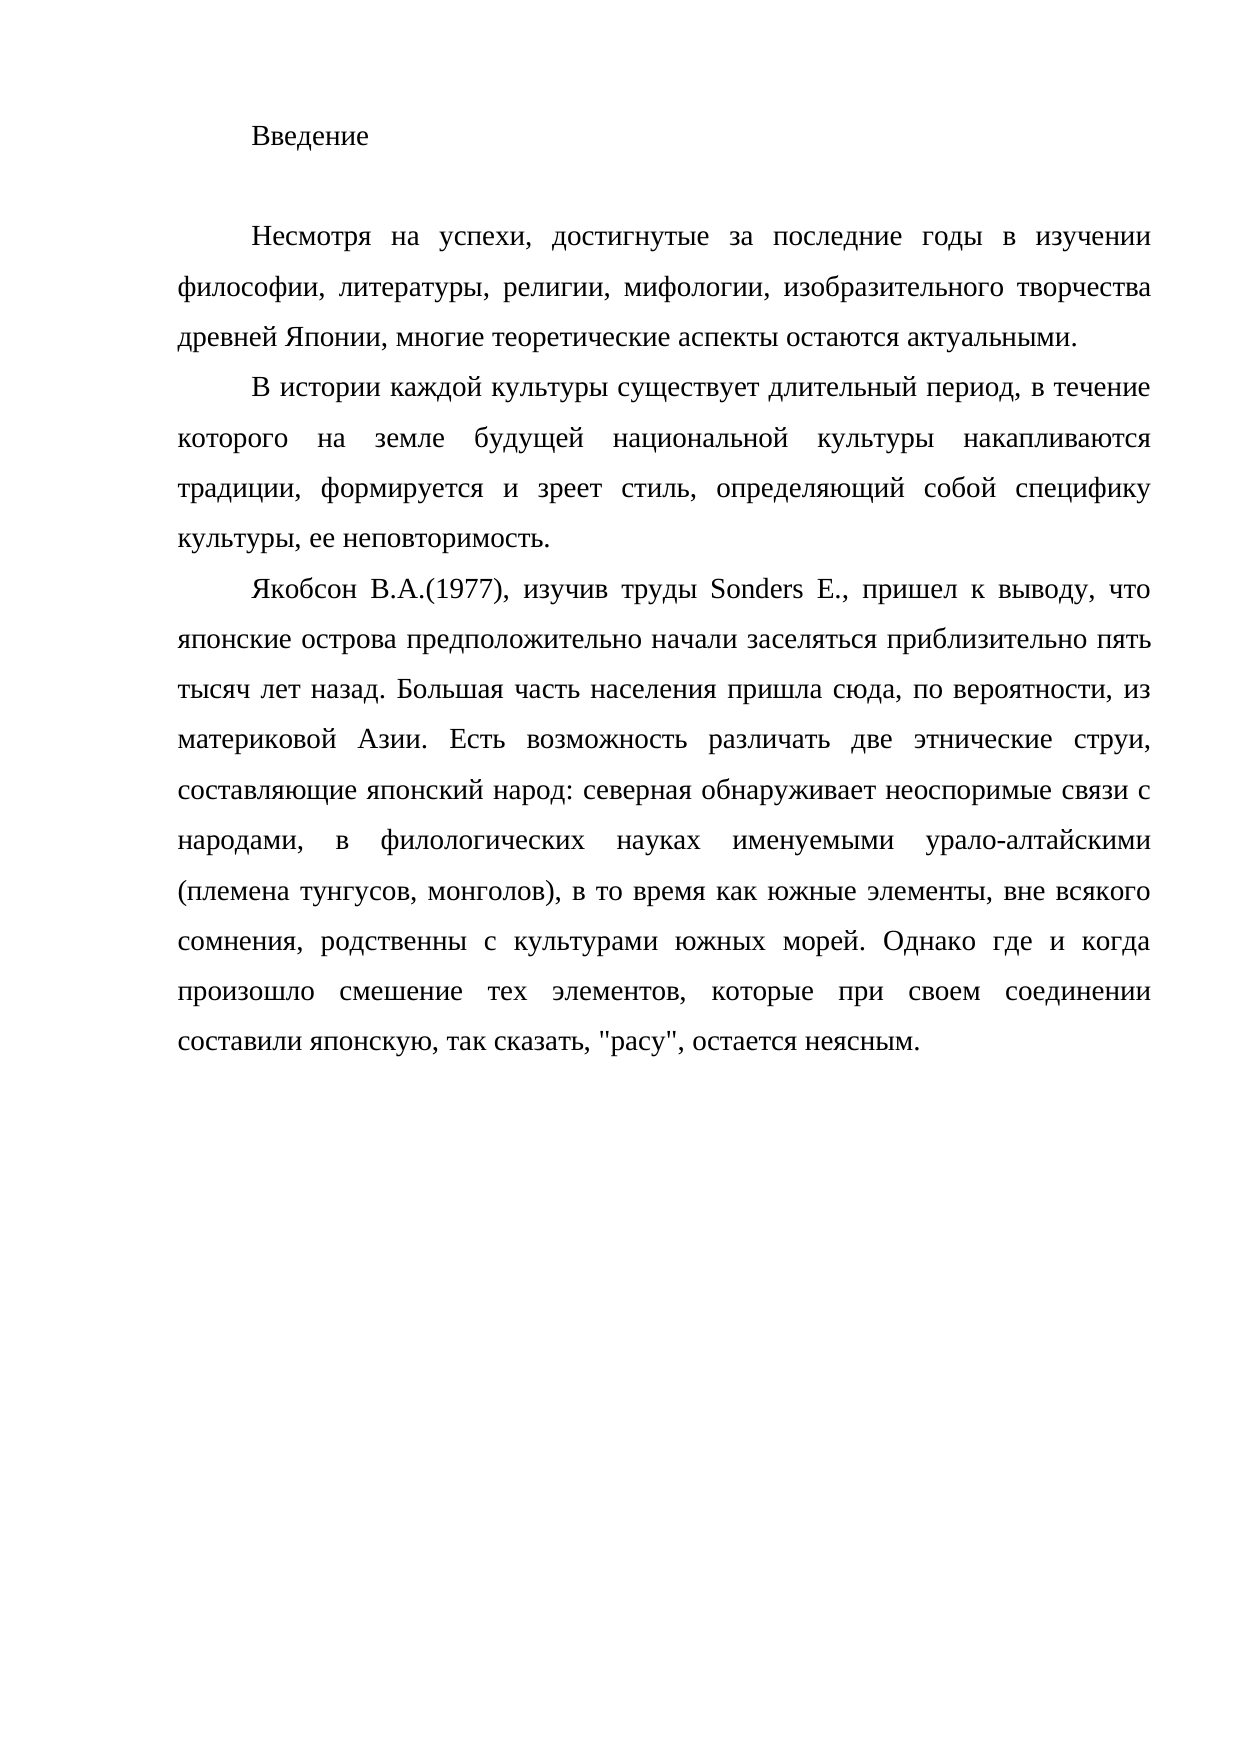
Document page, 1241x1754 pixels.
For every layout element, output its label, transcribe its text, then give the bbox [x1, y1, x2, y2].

text Несмотря на успехи, достигнутые за последние годы в изучении философии, литературы, религии, мифологии, изобразительного творчества древней Японии, многие теоретические аспекты остаются актуальными. [177, 219, 1152, 353]
text Введение [177, 118, 1152, 152]
text В истории каждой культуры существует длительный период, в течение которого на земле будущей национальной культуры накапливаются традиции, формируется и зреет стиль, определяющий собой специфику культуры, ее неповторимость. [177, 370, 1152, 554]
text Якобсон В.А.(1977), изучив труды Sonders E., пришел к выводу, что японские острова предположительно начали заселяться приблизительно пять тысяч лет назад. Большая часть населения пришла сюда, по вероятности, из материковой Азии. Есть возможность различать две этнические струи, составляющие японский народ: северная обнаруживает неоспоримые связи с народами, в филологических науках именуемыми урало-алтайскими (племена тунгусов, монголов), в то время как южные элементы, вне всякого сомнения, родственны с культурами южных морей. Однако где и когда произошло смешение тех элементов, которые при своем соединении составили японскую, так сказать, "расу", остается неясным. [177, 571, 1152, 1057]
